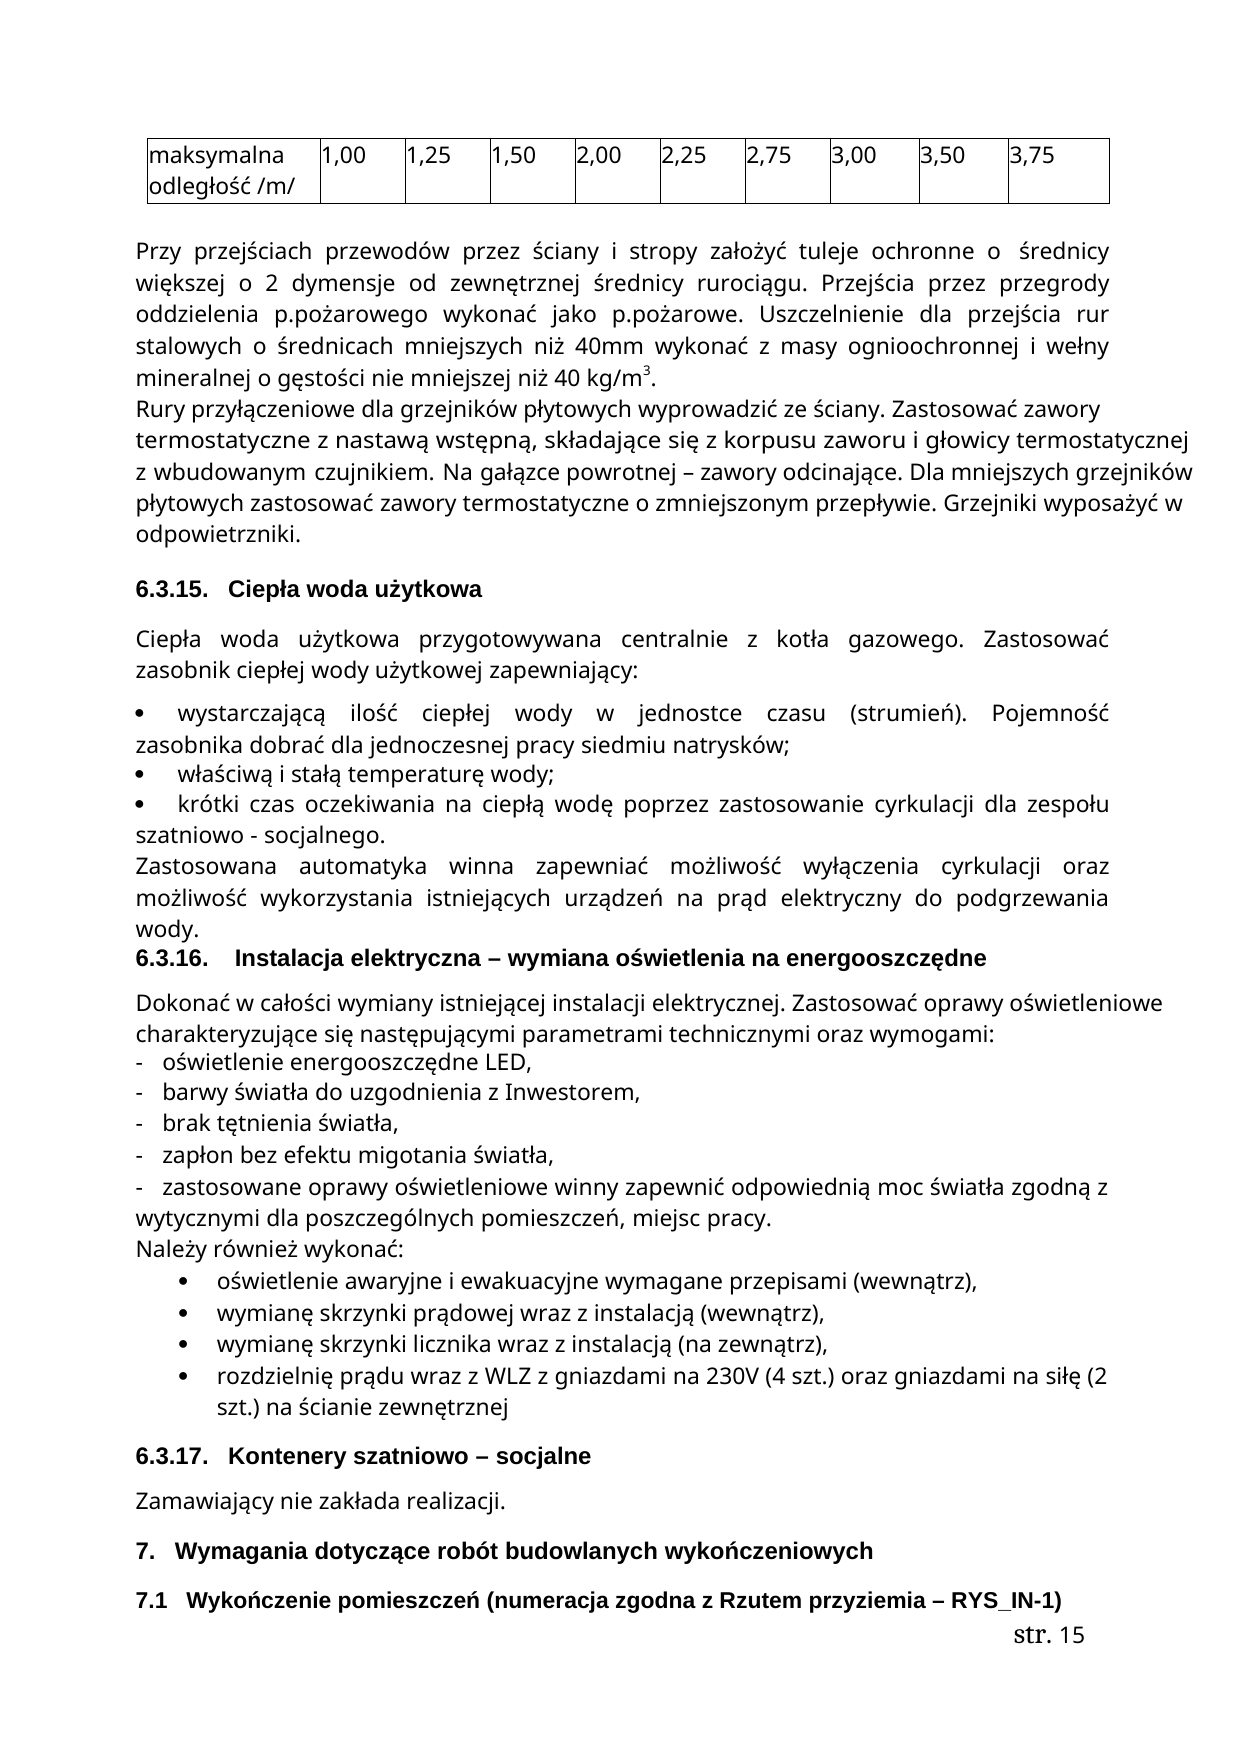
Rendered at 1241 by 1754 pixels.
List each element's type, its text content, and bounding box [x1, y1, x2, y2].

table_cell 1,00 [321, 139, 405, 203]
text Zamawiający nie zakłada realizacji. [135, 1485, 1109, 1516]
table_cell maksymalna odległość /m/ [148, 139, 320, 203]
table_cell 2,00 [576, 139, 660, 203]
list właściwą i stałą temperaturę wody; [135, 760, 1109, 788]
subtitle Kontenery szatniowo – socjalne [135, 1442, 1109, 1469]
subtitle Wykończenie pomieszczeń (numeracja zgodna z Rzutem przyziemia – RYS_IN-1) [135, 1587, 1109, 1613]
table_cell 1,50 [491, 139, 575, 203]
text Rury przyłączeniowe dla grzejników płytowych wyprowadzić ze ściany. Zastosować zawory termostatyczne z nastawą wstępną, składające się z korpusu zaworu i głowicy termostatycznej z wbudowanym czujnikiem. Na gałązce powrotnej – zawory odcinające. Dla mniejszych grzejników płytowych zastosować zawory termostatyczne o zmniejszonym przepływie. Grzejniki wyposażyć w odpowietrzniki. [135, 393, 1194, 549]
subtitle Instalacja elektryczna – wymiana oświetlenia na energooszczędne [135, 944, 1109, 972]
list brak tętnienia światła, [135, 1107, 1109, 1138]
text Zastosowana automatyka winna zapewniać możliwość wyłączenia cyrkulacji oraz możliwość wykorzystania istniejących urządzeń na prąd elektryczny do podgrzewania wody. [135, 850, 1109, 944]
list wymianę skrzynki licznika wraz z instalacją (na zewnątrz), [179, 1328, 1109, 1359]
list rozdzielnię prądu wraz z WLZ z gniazdami na 230V (4 szt.) oraz gniazdami na siłę (2 szt.) na ścianie zewnętrznej [179, 1359, 1109, 1422]
table_cell 3,75 [1009, 139, 1109, 203]
table_cell 2,75 [746, 139, 830, 203]
list wymianę skrzynki prądowej wraz z instalacją (wewnątrz), [179, 1296, 1109, 1328]
list zapłon bez efektu migotania światła, [135, 1139, 1109, 1170]
list barwy światła do uzgodnienia z Inwestorem, [135, 1076, 1109, 1107]
text Dokonać w całości wymiany istniejącej instalacji elektrycznej. Zastosować oprawy oświetleniowe charakteryzujące się następującymi parametrami technicznymi oraz wymogami: [135, 987, 1194, 1049]
table_cell 3,00 [831, 139, 919, 203]
subtitle Ciepła woda użytkowa [135, 575, 1109, 603]
list oświetlenie awaryjne i ewakuacyjne wymagane przepisami (wewnątrz), [179, 1265, 1109, 1296]
list zastosowane oprawy oświetleniowe winny zapewnić odpowiednią moc światła zgodną z wytycznymi dla poszczególnych pomieszczeń, miejsc pracy. [135, 1171, 1109, 1233]
table_cell 2,25 [661, 139, 745, 203]
table_cell 3,50 [920, 139, 1008, 203]
list krótki czas oczekiwania na ciepłą wodę poprzez zastosowanie cyrkulacji dla zespołu szatniowo - socjalnego. [135, 788, 1109, 850]
list wystarczającą ilość ciepłej wody w jednostce czasu (strumień). Pojemność zasobnika dobrać dla jednoczesnej pracy siedmiu natrysków; [135, 697, 1109, 760]
text Przy przejściach przewodów przez ściany i stropy założyć tuleje ochronne o średnicy większej o 2 dymensje od zewnętrznej średnicy rurociągu. Przejścia przez przegrody oddzielenia p.pożarowego wykonać jako p.pożarowe. Uszczelnienie dla przejścia rur stalowych o średnicach mniejszych niż 40mm wykonać z masy ognioochronnej i wełny mineralnej o gęstości nie mniejszej niż 40 kg/m3. [135, 235, 1109, 393]
text Należy również wykonać: [135, 1233, 1109, 1264]
subtitle Wymagania dotyczące robót budowlanych wykończeniowych [135, 1537, 1109, 1564]
text Ciepła woda użytkowa przygotowywana centralnie z kotła gazowego. Zastosować zasobnik ciepłej wody użytkowej zapewniający: [135, 623, 1109, 685]
table_cell 1,25 [406, 139, 490, 203]
list oświetlenie energooszczędne LED, [135, 1049, 1109, 1075]
